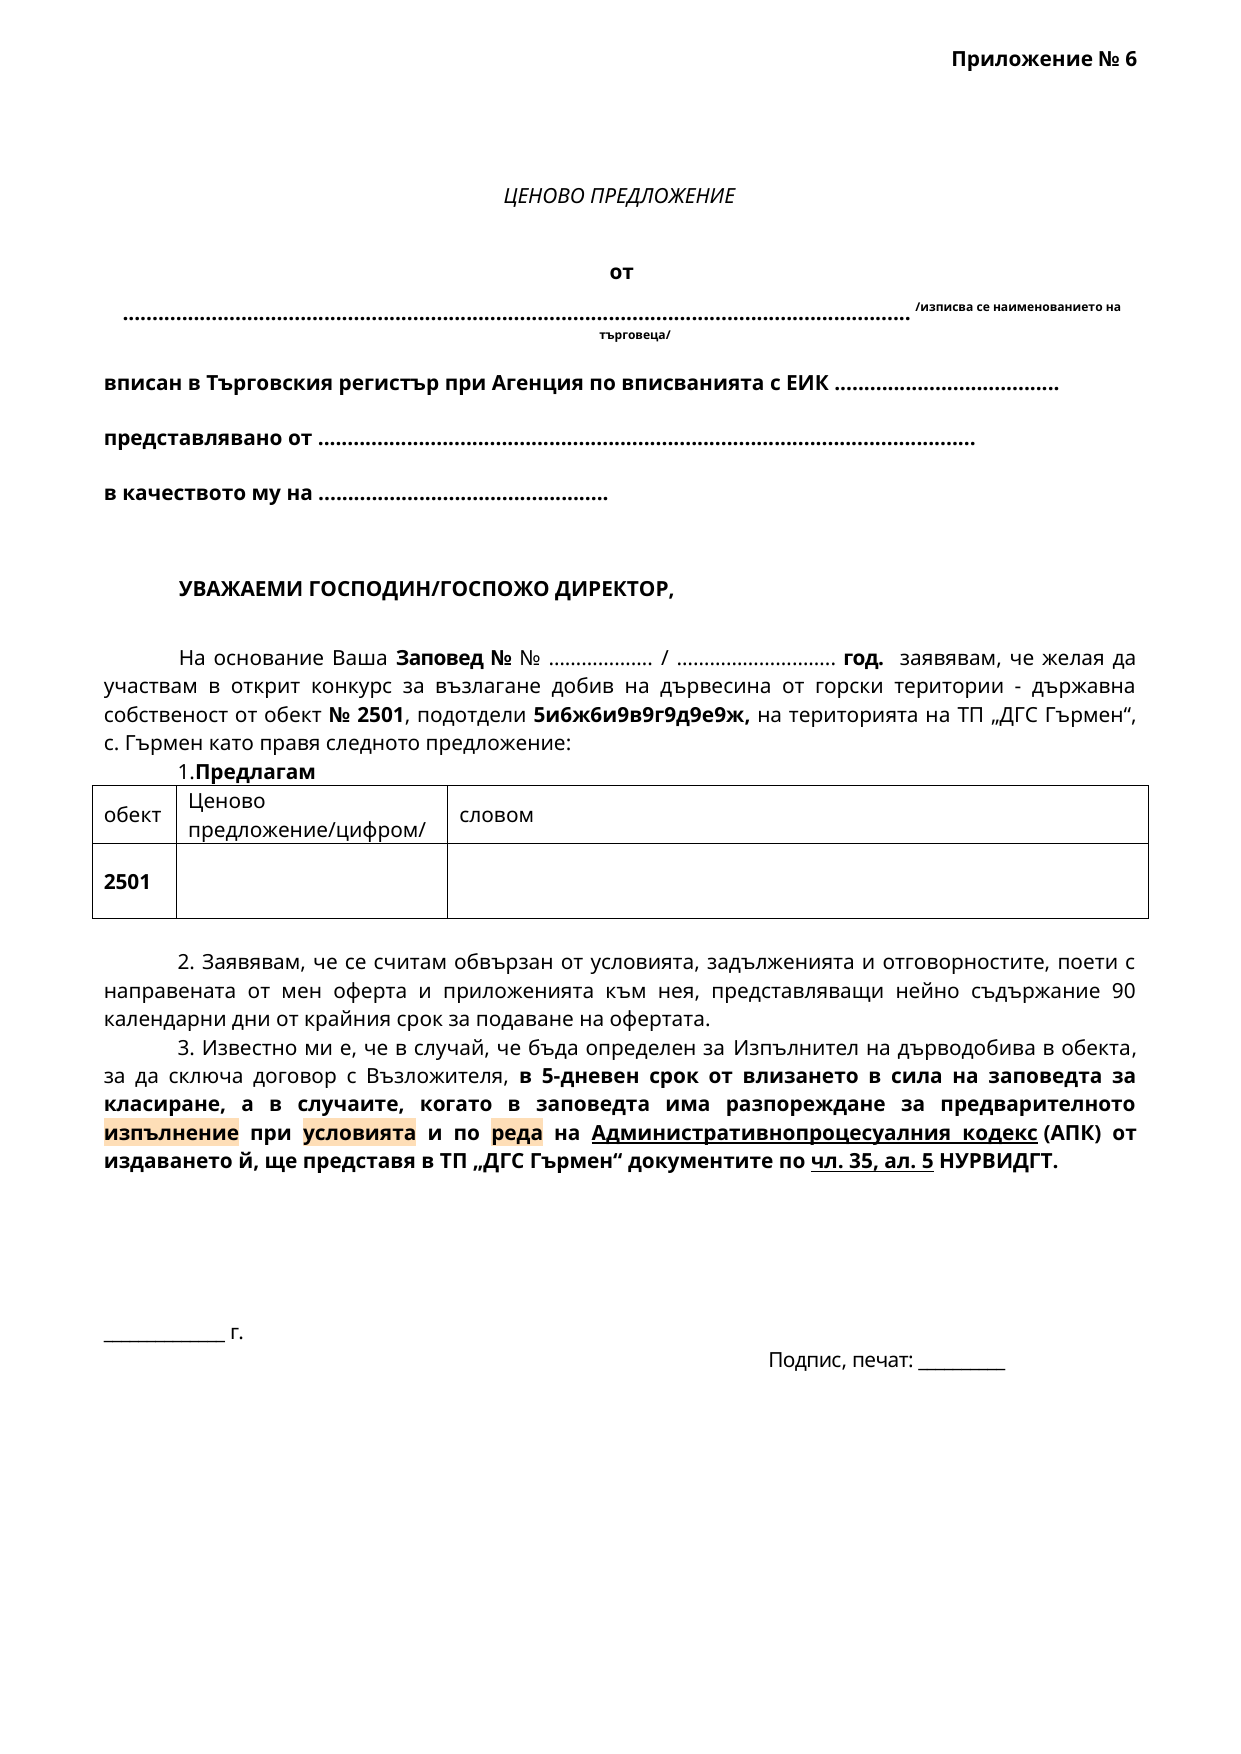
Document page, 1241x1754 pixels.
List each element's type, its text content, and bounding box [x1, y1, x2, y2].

text ______________ г. Подпис, печат: __________ [103, 1317, 1135, 1374]
table_cell 2501 [93, 844, 176, 918]
table_header обект [93, 786, 176, 843]
table_header словом [448, 786, 1148, 843]
text УВАЖАЕМИ ГОСПОДИН/ГОСПОЖО ДИРЕКТОР, [103, 574, 1137, 602]
text 2. Заявявам, че се считам обвързан от условията, задълженията и отговорностите, поети с направената от мен оферта и приложенията към нея, представляващи нейно съдържание 90 календарни дни от крайния срок за подаване на офертата. [103, 947, 1137, 1033]
subtitle Приложение № 6 [103, 44, 1137, 73]
table_header Ценово предложение/цифром/ [177, 786, 447, 843]
text На основание Ваша Заповед № № ………………. / ……………………….. год. заявявам, че желая да участвам в открит конкурс за възлагане добив на дървесина от горски територии - държавна собственост от обект № 2501, подотдели 5и6ж6и9в9г9д9е9ж, на територията на ТП „ДГС Гърмен“, с. Гърмен като правя следното предложение: [103, 643, 1137, 757]
text представлявано от ............................................................................................................... [103, 423, 1137, 451]
text ..................................................................................................................................... /изписва се наименованието на търговеца/ [106, 298, 1137, 355]
list 3. Известно ми е, че в случай, че бъда определен за Изпълнител на дърводобива в обекта, за да сключа договор с Възложителя, в 5-дневен срок от влизането в сила на заповедта за класиране, а в случаите, когато в заповедта има разпореждане за предварителното изпълнение при условията и по реда на Административнопроцесуалния кодекс (АПК) от издаването й, ще представя в ТП „ДГС Гърмен“ документите по чл. 35, ал. 5 НУРВИДГТ. [103, 1033, 1137, 1175]
text 1.Предлагам [103, 757, 1137, 785]
table_cell [448, 844, 1148, 918]
text в качеството му на ................................................. [103, 478, 1137, 506]
text вписан в Търговския регистър при Агенция по вписванията с ЕИК ...................................... [103, 368, 1137, 396]
text от [106, 257, 1137, 286]
subtitle ЦЕНОВО ПРЕДЛОЖЕНИЕ [103, 182, 1135, 210]
table_cell [177, 844, 447, 918]
